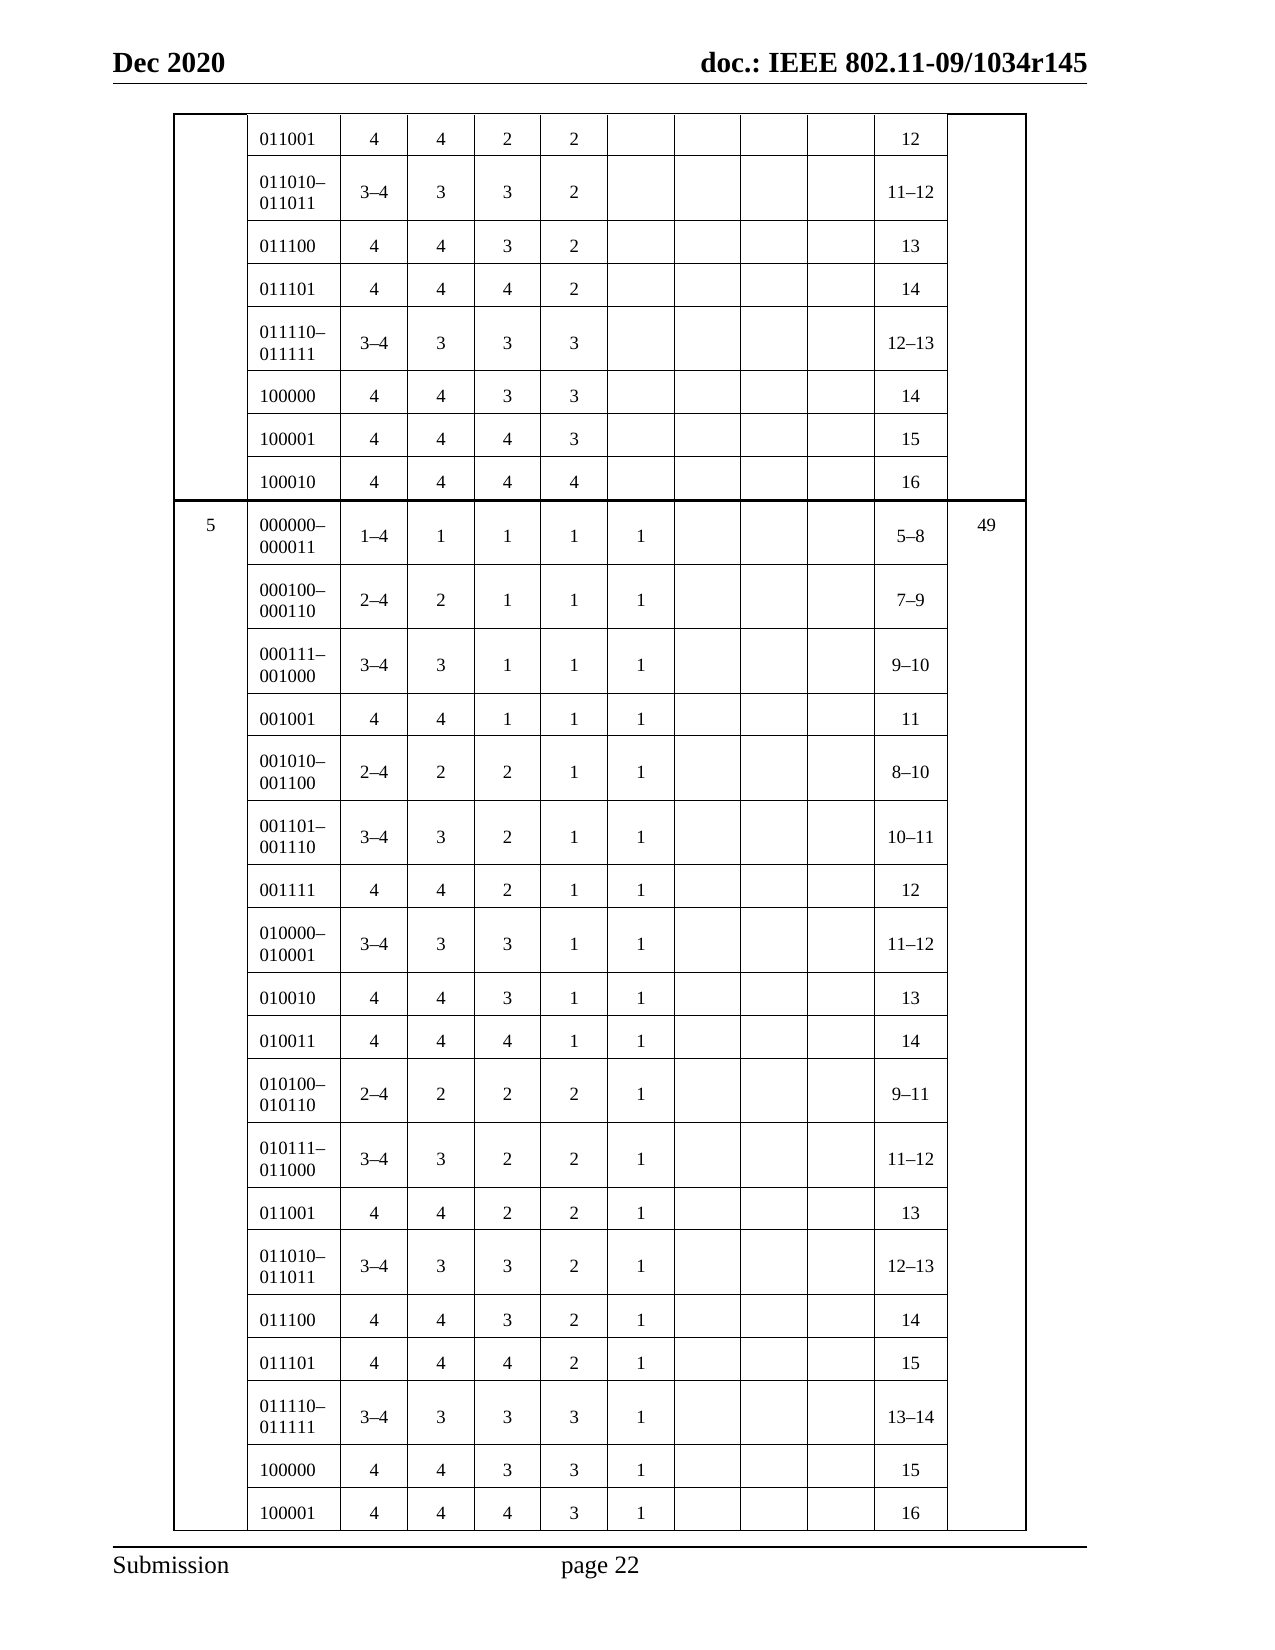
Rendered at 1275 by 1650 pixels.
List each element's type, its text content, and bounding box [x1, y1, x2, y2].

table_cell 11–12 [875, 908, 947, 972]
table_cell 16 [875, 1488, 947, 1530]
table_cell 11–12 [875, 156, 947, 220]
table_cell 15 [875, 414, 947, 456]
table_cell 3–4 [341, 629, 407, 692]
table_cell 2 [541, 1059, 607, 1122]
table_cell 14 [875, 264, 947, 306]
table_cell [808, 973, 874, 1014]
table_cell [675, 694, 740, 735]
table_cell 3 [475, 1445, 540, 1487]
table_cell 4 [408, 457, 474, 499]
table_cell 1 [608, 801, 674, 864]
table_cell [808, 1230, 874, 1294]
table_cell [675, 502, 740, 563]
table_cell [608, 414, 674, 456]
table_cell [608, 264, 674, 306]
table_cell [675, 1059, 740, 1122]
table_cell 2 [541, 1338, 607, 1380]
table_cell 000100–000110 [248, 565, 340, 628]
table_cell [675, 629, 740, 692]
table_cell 16 [875, 457, 947, 499]
table_cell [674, 114, 741, 155]
table_cell [808, 221, 874, 263]
table_cell [808, 307, 874, 370]
table_cell 3 [408, 1381, 474, 1444]
table_cell 3 [541, 1381, 607, 1444]
table_cell [675, 1338, 740, 1380]
table_cell [675, 457, 740, 499]
table_cell 4 [341, 457, 407, 499]
table_cell 3 [475, 973, 540, 1014]
table_cell [608, 457, 674, 499]
table_cell 001010–001100 [248, 736, 340, 800]
table_cell [808, 1123, 874, 1186]
table_cell 3 [408, 156, 474, 220]
table_cell [675, 156, 740, 220]
table_cell 011100 [248, 1295, 340, 1337]
table_cell 12–13 [875, 307, 947, 370]
table_cell [608, 307, 674, 370]
table_cell 3 [408, 908, 474, 972]
table_cell 1 [541, 694, 607, 735]
table_cell 13 [875, 973, 947, 1014]
table_cell [741, 221, 807, 263]
table_cell 4 [475, 264, 540, 306]
table_cell 2 [408, 1059, 474, 1122]
table_cell [808, 1188, 874, 1229]
table_cell 13 [875, 1188, 947, 1229]
table_cell 12–13 [875, 1230, 947, 1294]
table_cell [741, 1059, 807, 1122]
table_cell [741, 1381, 807, 1444]
table_cell 4 [475, 1016, 540, 1057]
table_cell [675, 908, 740, 972]
table_cell [808, 801, 874, 864]
table_cell [675, 1188, 740, 1229]
table_cell 2 [408, 565, 474, 628]
table_cell [808, 694, 874, 735]
table_cell 4 [341, 1338, 407, 1380]
table_cell 1–4 [341, 502, 407, 563]
table_cell 11 [875, 694, 947, 735]
table_cell [741, 1123, 807, 1186]
table_cell 4 [341, 414, 407, 456]
table_cell [808, 908, 874, 972]
table_cell 4 [341, 1445, 407, 1487]
table_cell 3–4 [341, 156, 407, 220]
table_cell 7–9 [875, 565, 947, 628]
table_cell 9–10 [875, 629, 947, 692]
table_cell 2 [541, 221, 607, 263]
table_cell [675, 221, 740, 263]
table_cell 3 [475, 371, 540, 413]
table_cell 4 [341, 973, 407, 1014]
table_cell 1 [608, 1488, 674, 1530]
table_cell [808, 414, 874, 456]
table_cell [741, 1188, 807, 1229]
table_cell 1 [475, 502, 540, 563]
table_cell 010011 [248, 1016, 340, 1057]
table_cell 3–4 [341, 1381, 407, 1444]
table_cell 3 [408, 307, 474, 370]
table_cell 4 [408, 264, 474, 306]
table_cell 2 [541, 114, 607, 155]
table_cell 001111 [248, 865, 340, 907]
table_cell 4 [341, 114, 407, 155]
table_cell [675, 1488, 740, 1530]
table_cell 3 [475, 307, 540, 370]
table_cell [808, 502, 874, 563]
table_cell [741, 1488, 807, 1530]
table_cell [808, 1295, 874, 1337]
table_cell 3 [408, 1123, 474, 1186]
table_cell 1 [608, 908, 674, 972]
table_cell 3 [541, 1445, 607, 1487]
table_cell 2 [475, 801, 540, 864]
table_cell [675, 371, 740, 413]
table_cell [808, 1381, 874, 1444]
table_cell 3 [408, 629, 474, 692]
table_cell [808, 1488, 874, 1530]
table_cell 2 [475, 1188, 540, 1229]
table_cell [741, 457, 807, 499]
table_cell 1 [408, 502, 474, 563]
table_cell 4 [408, 1016, 474, 1057]
table_cell 010000–010001 [248, 908, 340, 972]
table_cell 4 [408, 414, 474, 456]
table_cell [808, 156, 874, 220]
table_cell 3 [475, 1230, 540, 1294]
table_cell 1 [541, 908, 607, 972]
table_cell 3–4 [341, 307, 407, 370]
table_cell 1 [608, 694, 674, 735]
table_cell 14 [875, 371, 947, 413]
table_cell 3 [475, 221, 540, 263]
table_cell [808, 264, 874, 306]
table_cell [741, 502, 807, 563]
table_cell 011110–011111 [248, 1381, 340, 1444]
table_cell [808, 1338, 874, 1380]
table_cell 2 [541, 1295, 607, 1337]
table_cell 2 [541, 1123, 607, 1186]
table_cell [741, 114, 807, 155]
table_cell 011101 [248, 264, 340, 306]
table_cell 2 [474, 114, 541, 155]
table_cell 001001 [248, 694, 340, 735]
table_cell [675, 565, 740, 628]
table_cell 4 [408, 1445, 474, 1487]
table_cell 1 [541, 736, 607, 800]
table_cell [741, 865, 807, 907]
table_cell [608, 371, 674, 413]
table_cell 9–11 [875, 1059, 947, 1122]
table_cell 011001 [248, 1188, 340, 1229]
table_cell 1 [608, 865, 674, 907]
table_cell 4 [341, 1016, 407, 1057]
table_cell [675, 973, 740, 1014]
table_cell [675, 1123, 740, 1186]
table_cell 001101–001110 [248, 801, 340, 864]
table_cell [675, 1230, 740, 1294]
table_cell 13–14 [875, 1381, 947, 1444]
table_cell 4 [408, 694, 474, 735]
table_cell [741, 1445, 807, 1487]
table_cell 2 [475, 865, 540, 907]
table_cell 4 [341, 221, 407, 263]
table_cell 1 [475, 565, 540, 628]
table_cell 1 [541, 865, 607, 907]
table_cell 14 [875, 1016, 947, 1057]
table_cell 4 [408, 973, 474, 1014]
table_cell 100001 [248, 1488, 340, 1530]
table_cell 14 [875, 1295, 947, 1337]
table_cell 1 [608, 1188, 674, 1229]
table_cell [675, 1381, 740, 1444]
table_cell 4 [408, 1338, 474, 1380]
table_cell 4 [341, 1188, 407, 1229]
table_cell 1 [608, 565, 674, 628]
table_cell 12 [875, 865, 947, 907]
table_cell 011101 [248, 1338, 340, 1380]
table_cell 4 [475, 414, 540, 456]
table_cell 2–4 [341, 736, 407, 800]
table_cell [808, 1059, 874, 1122]
table_cell 3 [475, 908, 540, 972]
table_cell [741, 629, 807, 692]
table_cell 010010 [248, 973, 340, 1014]
table_cell 3 [541, 414, 607, 456]
table_cell 011100 [248, 221, 340, 263]
table_cell 3–4 [341, 908, 407, 972]
table_cell 2 [475, 1123, 540, 1186]
table_cell 010111–011000 [248, 1123, 340, 1186]
table_cell [741, 565, 807, 628]
table_cell 3 [408, 801, 474, 864]
table_cell 3–4 [341, 801, 407, 864]
table_cell 10–11 [875, 801, 947, 864]
table_cell 3 [541, 1488, 607, 1530]
table_cell [808, 736, 874, 800]
table_cell 011001 [247, 114, 341, 155]
table_cell 4 [475, 457, 540, 499]
table_cell 2 [541, 156, 607, 220]
table_cell [675, 307, 740, 370]
table_cell 12 [874, 114, 947, 155]
table_cell [607, 114, 674, 155]
table_cell [675, 264, 740, 306]
table_cell [741, 973, 807, 1014]
table_cell [675, 801, 740, 864]
table_cell [807, 114, 874, 155]
table_cell 010100–010110 [248, 1059, 340, 1122]
table_cell 3 [475, 1295, 540, 1337]
table_cell [741, 371, 807, 413]
table_cell 15 [875, 1338, 947, 1380]
table_cell 3 [408, 1230, 474, 1294]
table_cell [741, 307, 807, 370]
table_cell [741, 908, 807, 972]
table_cell [808, 371, 874, 413]
table_cell 1 [608, 736, 674, 800]
table_cell [741, 156, 807, 220]
table_cell 4 [408, 371, 474, 413]
table_cell 1 [608, 1016, 674, 1057]
table_cell [741, 1016, 807, 1057]
table_cell 100000 [248, 371, 340, 413]
table_cell [675, 865, 740, 907]
table_cell 1 [608, 502, 674, 563]
table_cell 2 [541, 1188, 607, 1229]
table_cell [808, 629, 874, 692]
table_cell [741, 414, 807, 456]
table_cell 4 [341, 371, 407, 413]
table_cell [741, 1230, 807, 1294]
table_cell 1 [541, 502, 607, 563]
table_cell 011010–011011 [248, 1230, 340, 1294]
table_cell [675, 1445, 740, 1487]
table_cell 4 [341, 1488, 407, 1530]
table_cell 3 [541, 371, 607, 413]
table_cell [808, 457, 874, 499]
table_cell 3 [475, 156, 540, 220]
table_cell 2 [408, 736, 474, 800]
table_cell 4 [408, 865, 474, 907]
table_cell 13 [875, 221, 947, 263]
table_cell 1 [608, 1059, 674, 1122]
table_cell [675, 1295, 740, 1337]
table_cell 1 [608, 1338, 674, 1380]
table_cell [741, 694, 807, 735]
table_cell 5 [175, 502, 247, 1530]
table_cell [741, 736, 807, 800]
table_cell 4 [408, 1188, 474, 1229]
table_cell [741, 1338, 807, 1380]
table_cell 4 [475, 1488, 540, 1530]
table_cell 4 [408, 1295, 474, 1337]
table_cell 1 [608, 1230, 674, 1294]
table_cell 1 [541, 629, 607, 692]
table_cell 4 [408, 1488, 474, 1530]
table_cell 1 [541, 1016, 607, 1057]
table_cell 3–4 [341, 1230, 407, 1294]
table_cell 1 [541, 801, 607, 864]
table_cell 8–10 [875, 736, 947, 800]
table_cell 4 [541, 457, 607, 499]
table_cell 2 [541, 1230, 607, 1294]
table_cell [741, 1295, 807, 1337]
table_cell 1 [608, 1295, 674, 1337]
table_cell 4 [407, 114, 474, 155]
table_cell [608, 156, 674, 220]
table_cell 4 [341, 264, 407, 306]
table_cell 1 [475, 629, 540, 692]
table_cell 2 [541, 264, 607, 306]
table_cell 2 [475, 1059, 540, 1122]
table_cell [808, 865, 874, 907]
table_cell 3 [475, 1381, 540, 1444]
table_cell 2–4 [341, 1059, 407, 1122]
table_cell [741, 801, 807, 864]
table_cell 5–8 [875, 502, 947, 563]
table_cell [608, 221, 674, 263]
table_cell [808, 565, 874, 628]
table_cell 011110–011111 [248, 307, 340, 370]
table_cell 000111–001000 [248, 629, 340, 692]
table_cell 1 [608, 973, 674, 1014]
table_cell 3 [541, 307, 607, 370]
table_cell 1 [608, 1445, 674, 1487]
table_cell 1 [608, 1381, 674, 1444]
table_cell 4 [341, 694, 407, 735]
table_cell 4 [408, 221, 474, 263]
table_cell 100001 [248, 414, 340, 456]
table_cell 3–4 [341, 1123, 407, 1186]
table_cell [741, 264, 807, 306]
table_cell 1 [541, 973, 607, 1014]
table_cell 2–4 [341, 565, 407, 628]
table_cell 49 [948, 502, 1025, 1530]
table_cell 4 [475, 1338, 540, 1380]
table_cell 11–12 [875, 1123, 947, 1186]
table_cell 1 [541, 565, 607, 628]
table_cell 011010–011011 [248, 156, 340, 220]
table_cell 000000–000011 [248, 502, 340, 563]
table_cell 100000 [248, 1445, 340, 1487]
table_cell 15 [875, 1445, 947, 1487]
table_cell 2 [475, 736, 540, 800]
table_cell [675, 736, 740, 800]
table_cell [675, 1016, 740, 1057]
table_cell [808, 1445, 874, 1487]
table_cell 1 [608, 629, 674, 692]
table_cell 100010 [248, 457, 340, 499]
table_cell [808, 1016, 874, 1057]
table_cell [675, 414, 740, 456]
table_cell 1 [475, 694, 540, 735]
table_cell 4 [341, 865, 407, 907]
table_cell 4 [341, 1295, 407, 1337]
table_cell 1 [608, 1123, 674, 1186]
